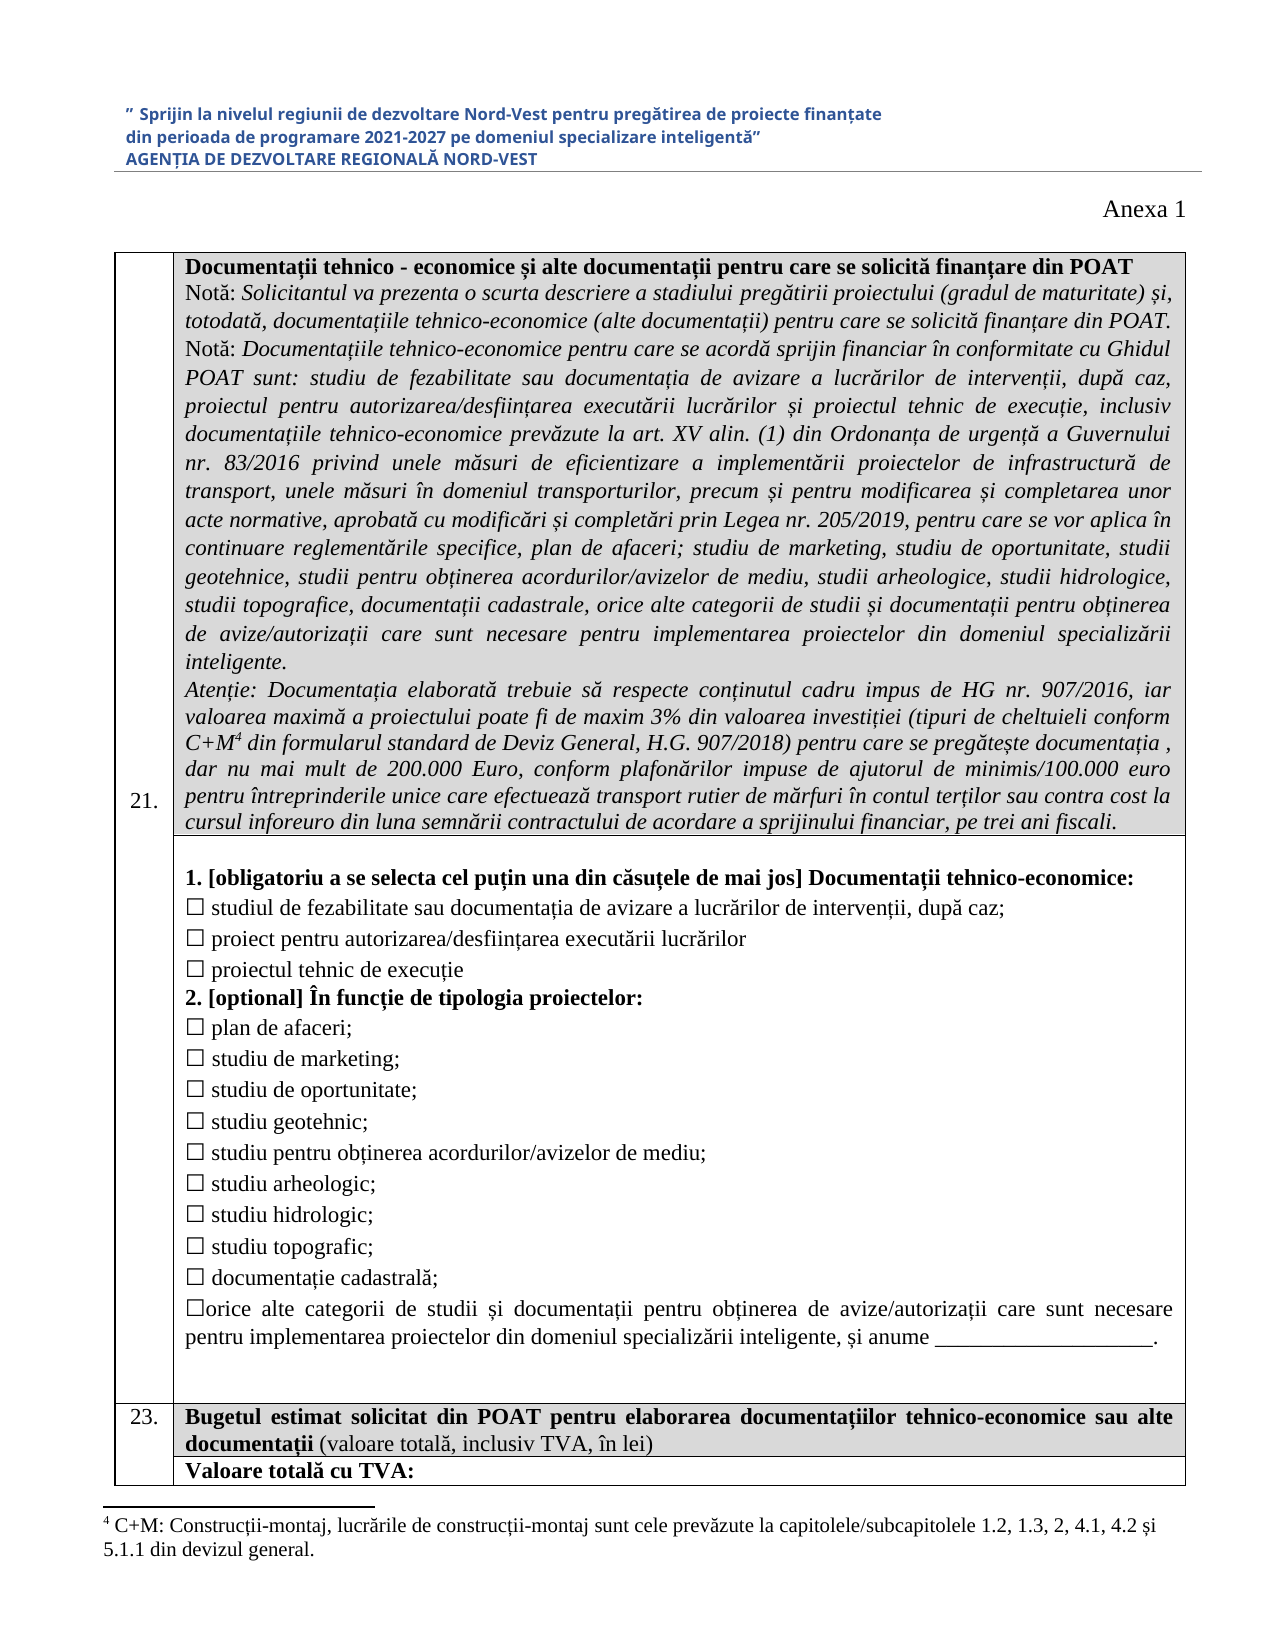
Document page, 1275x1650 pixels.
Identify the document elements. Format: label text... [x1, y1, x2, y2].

table_cell Bugetul estimat solicitat din POAT pentru elaborarea documentațiilor tehnico-economice sau alte documentații (valoare totală, inclusiv TVA, în lei) [174, 1404, 1185, 1456]
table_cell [174, 1457, 1185, 1485]
table_cell 1. [obligatoriu a se selecta cel puțin una din căsuțele de mai jos] Documentații tehnico-economice: studiul de fezabilitate sau documentația de avizare a lucrărilor de intervenții, după caz; proiect pentru autorizarea/desființarea executării lucrărilor proiectul tehnic de execuție 2. [optional] În funcție de tipologia proiectelor: plan de afaceri; studiu de marketing; studiu de oportunitate; studiu geotehnic; studiu pentru obținerea acordurilor/avizelor de mediu; studiu arheologic; studiu hidrologic; ☐ studiu topografic; ☐ documentație cadastrală; ☐orice alte categorii de studii și documentații pentru obținerea de avize/autorizații care sunt necesare pentru implementarea proiectelor din domeniul specializării inteligente, și anume ___________________. [174, 836, 1185, 1402]
table_cell [116, 1404, 173, 1485]
table_cell Documentații tehnico - economice și alte documentații pentru care se solicită finanțare din POAT Notă: Solicitantul va prezenta o scurta descriere a stadiului pregătirii proiectului (gradul de maturitate) și, totodată, documentațiile tehnico-economice (alte documentații) pentru care se solicită finanțare din POAT. Notă: Documentațiile tehnico-economice pentru care se acordă sprijin financiar în conformitate cu Ghidul POAT sunt: studiu de fezabilitate sau documentația de avizare a lucrărilor de intervenții, după caz, proiectul pentru autorizarea/desființarea executării lucrărilor și proiectul tehnic de execuție, inclusiv documentațiile tehnico-economice prevăzute la art. XV alin. (1) din Ordonanța de urgență a Guvernului nr. 83/2016 privind unele măsuri de eficientizare a implementării proiectelor de infrastructură de transport, unele măsuri în domeniul transporturilor, precum și pentru modificarea și completarea unor acte normative, aprobată cu modificări și completări prin Legea nr. 205/2019, pentru care se vor aplica în continuare reglementările specifice, plan de afaceri; studiu de marketing, studiu de oportunitate, studii geotehnice, studii pentru obținerea acordurilor/avizelor de mediu, studii arheologice, studii hidrologice, studii topografice, documentații cadastrale, orice alte categorii de studii și documentații pentru obținerea de avize/autorizații care sunt necesare pentru implementarea proiectelor din domeniul specializării inteligente. Atenție: Documentația elaborată trebuie să respecte conținutul cadru impus de HG nr. 907/2016, iar valoarea maximă a proiectului poate fi de maxim 3% din valoarea investiției (tipuri de cheltuieli conform C+M din formularul standard de Deviz General, H.G. 907/2018) pentru care se pregătește documentația , dar nu mai mult de 200.000 Euro, conform plafonărilor impuse de ajutorul de minimis/100.000 euro pentru întreprinderile unice care efectuează transport rutier de mărfuri în contul terților sau contra cost la cursul inforeuro din luna semnării contractului de acordare a sprijinului financiar, pe trei ani fiscali. [174, 253, 1185, 834]
table_cell [116, 253, 173, 1402]
